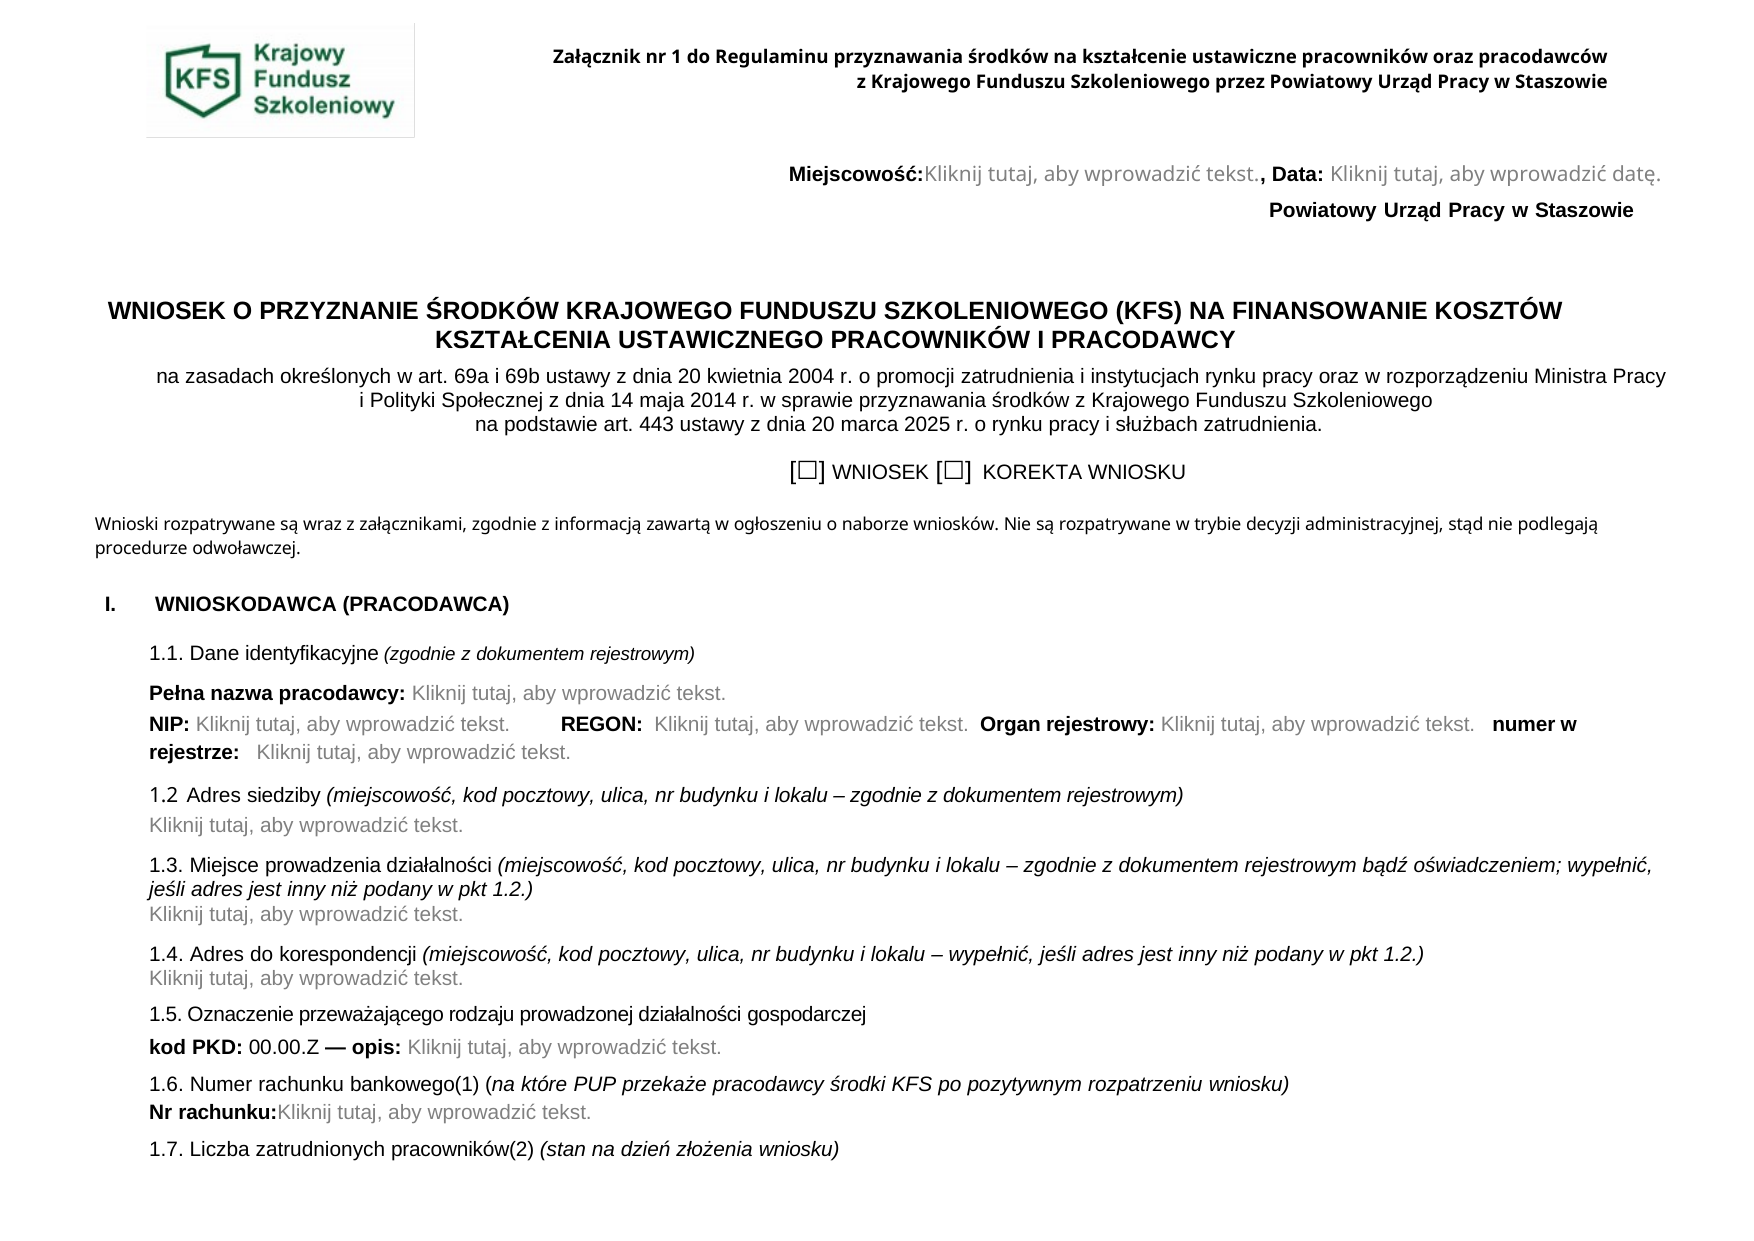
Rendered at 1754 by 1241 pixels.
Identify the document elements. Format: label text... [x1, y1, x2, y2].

text Powiatowy Urząd Pracy w Staszowie [1224, 198, 1679, 222]
text 1.5. Oznaczenie przeważającego rodzaju prowadzonej działalności gospodarczej [149, 1002, 1679, 1026]
text 1.6. Numer rachunku bankowego(1) (na które PUP przekaże pracodawcy środki KFS po pozytywnym rozpatrzeniu wniosku) [149, 1071, 1679, 1095]
text 1.4. Adres do korespondencji (miejscowość, kod pocztowy, ulica, nr budynku i lokalu – wypełnić, jeśli adres jest inny niż podany w pkt 1.2.) [149, 942, 1679, 966]
text 1.3. Miejsce prowadzenia działalności (miejscowość, kod pocztowy, ulica, nr budynku i lokalu – zgodnie z dokumentem rejestrowym bądź oświadczeniem; wypełnić, jeśli adres jest inny niż podany w pkt 1.2.) [149, 853, 1679, 901]
text NIP: REGON: Organ rejestrowy: numer w rejestrze: [149, 712, 1649, 764]
text Nr rachunku: [149, 1100, 1679, 1124]
text 1.7. Liczba zatrudnionych pracowników(2) (stan na dzień złożenia wniosku) [149, 1137, 1679, 1161]
list na zasadach określonych w art. 69a i 69b ustawy z dnia 20 kwietnia 2004 r. o promocji zatrudnienia i instytucjach rynku pracy oraz w rozporządzeniu Ministra Pracy i Polityki Społecznej z dnia 14 maja 2014 r. w sprawie przyznawania środków z Krajowego Funduszu Szkoleniowego na podstawie art. 443 ustawy z dnia 20 marca 2025 r. o rynku pracy i służbach zatrudnienia. [119, 364, 1679, 436]
text kod PKD: — opis: [149, 1035, 1679, 1059]
list Adres siedziby (miejscowość, kod pocztowy, ulica, nr budynku i lokalu – zgodnie z dokumentem rejestrowym) [149, 780, 1679, 808]
text Miejscowość:, Data: [75, 159, 1661, 187]
text Pełna nazwa pracodawcy: [149, 681, 1679, 705]
list 1.1. Dane identyfikacyjne (zgodnie z dokumentem rejestrowym) [149, 641, 1679, 665]
list WNIOSKODAWCA (PRACODAWCA) [104, 592, 1649, 616]
text Wnioski rozpatrywane są wraz z załącznikami, zgodnie z informacją zawartą w ogłoszeniu o naborze wniosków. Nie są rozpatrywane w trybie decyzji administracyjnej, stąd nie podlegają procedurze odwoławczej. [94, 511, 1679, 560]
picture [146, 23, 415, 139]
text [] WNIOSEK [] KOREKTA WNIOSKU [789, 453, 1679, 487]
text WNIOSEK O PRZYZNANIE ŚRODKÓW KRAJOWEGO FUNDUSZU SZKOLENIOWEGO (KFS) NA FINANSOWANIE KOSZTÓW KSZTAŁCENIA USTAWICZNEGO PRACOWNIKÓW I PRACODAWCY [75, 296, 1596, 354]
